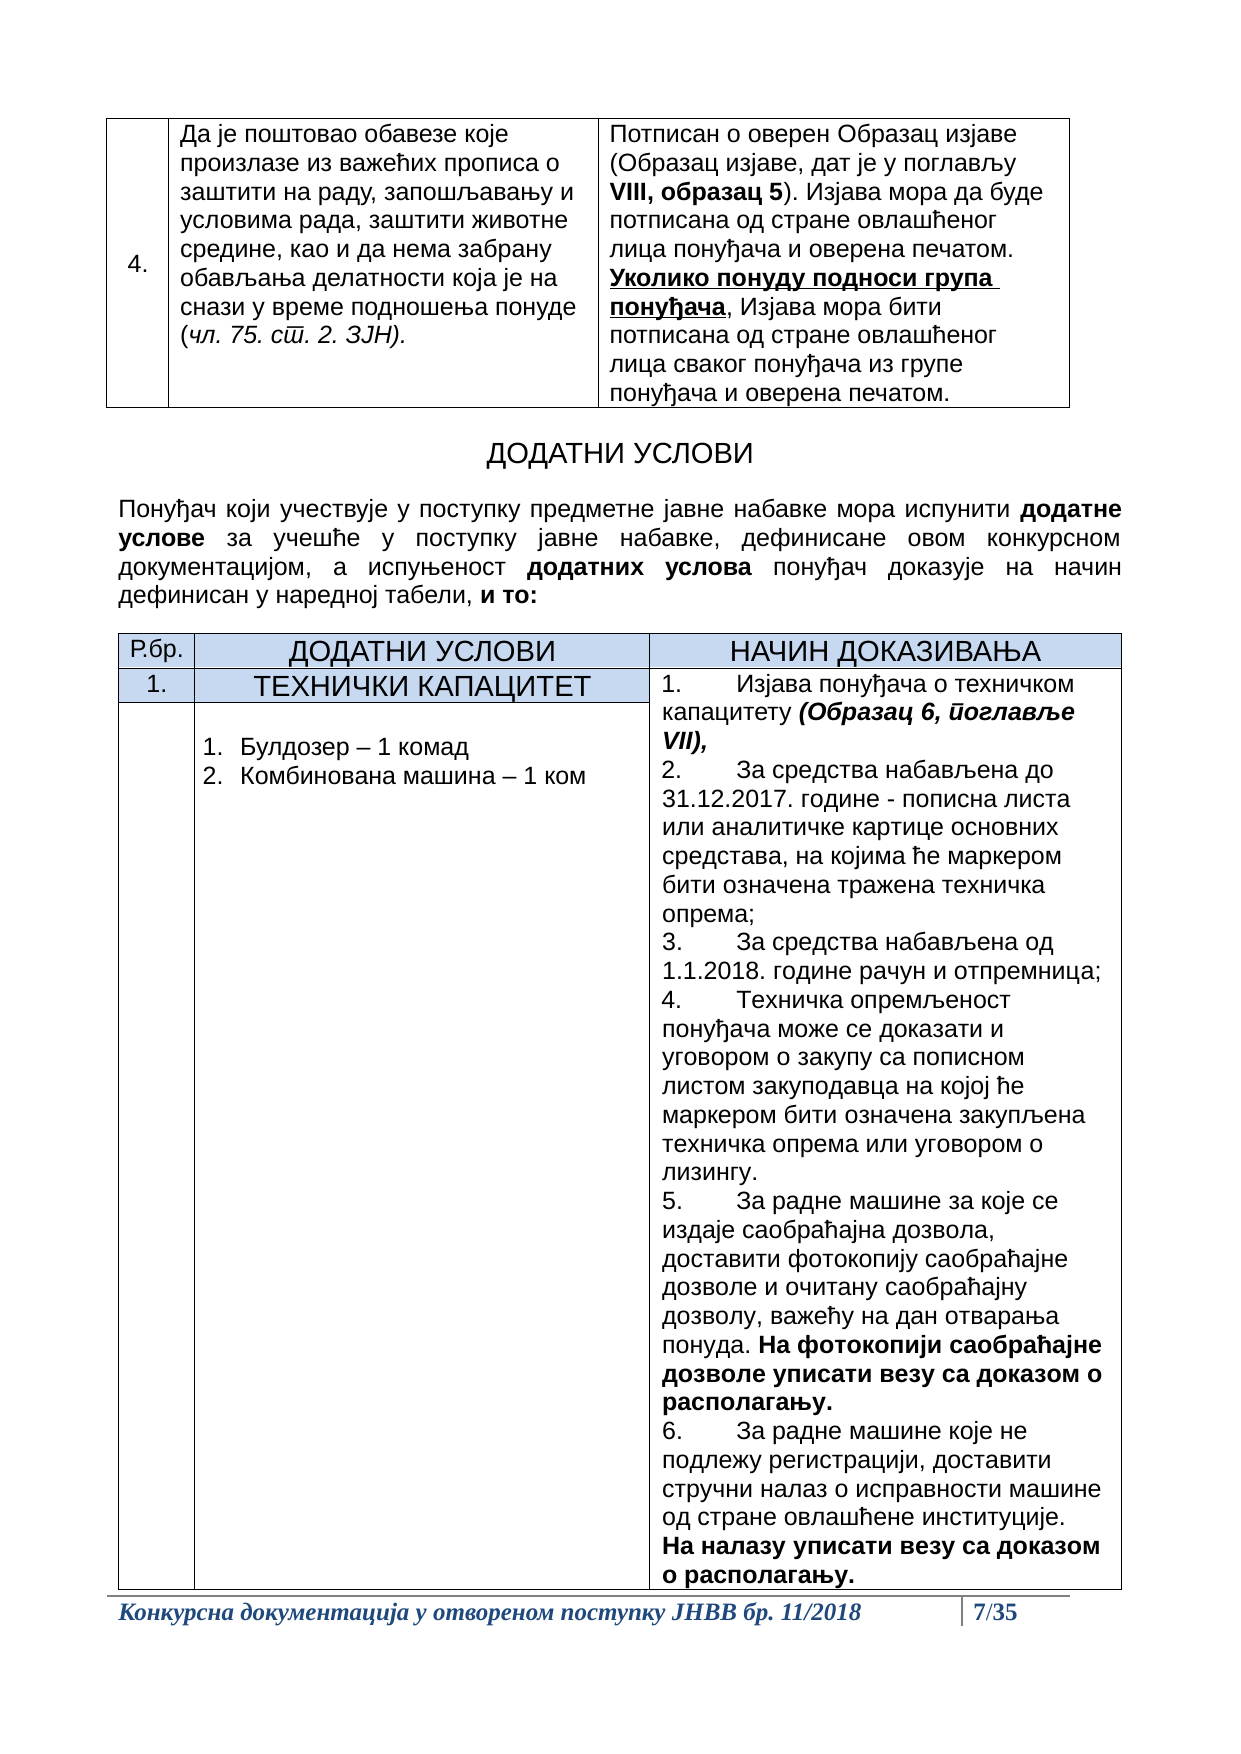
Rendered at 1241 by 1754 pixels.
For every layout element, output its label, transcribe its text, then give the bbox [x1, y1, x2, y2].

table_cell [119, 703, 194, 1588]
table_cell 1. [119, 669, 194, 702]
table_cell Потписан о оверен Oбразац изјаве (Образац изјаве, дат је у поглављу VIII, образац 5). Изјава мора да буде потписана од стране овлашћеног лица понуђача и оверена печатом. Уколико понуду подноси група понуђача, Изјава мора бити потписана од стране овлашћеног лица сваког понуђача из групе понуђача и оверена печатом. [599, 119, 1069, 407]
table_cell 4. [107, 119, 168, 407]
table_header ДОДАТНИ УСЛОВИ [195, 634, 649, 667]
table_cell Булдозер – 1 комад Комбинована машина – 1 ком [195, 703, 649, 1588]
table_header Р.бр. [119, 634, 194, 667]
list ДОДАТНИ УСЛОВИ [118, 436, 1122, 470]
table_cell ТЕХНИЧКИ КАПАЦИТЕТ [195, 669, 649, 702]
table_cell Да је поштовао обавезе које произлазе из важећих прописа о заштити на раду, запошљавању и условима рада, заштити животне средине, као и да нема забрану обављања делатности која је на снази у време подношења понуде (чл. 75. ст. 2. ЗЈН). [169, 119, 598, 407]
table_cell Изјава понуђача о техничком капацитету (Образац 6, поглавље VII), За средства набављена до 31.12.2017. године - пописна листа или аналитичке картице основних средстава, на којима ће маркером бити означена тражена техничка опрема; За средства набављена од 1.1.2018. године рачун и отпремницa; Техничка опремљеност понуђача може се доказати и уговором о закупу са пописном листом закуподавца на којој ће маркером бити означена закупљена техничка опрема или уговором о лизингу. За радне машине за које се издаје саобраћајна дозвола, доставити фотокопију саобраћајне дозволе и очитану саобраћајну дозволу, важећу на дан отварања понуда. На фотокопији саобраћајне дозволе уписати везу са доказом о располагању. За радне машине које не подлежу регистрацији, доставити стручни налаз о исправности машине од стране овлашћене институције. На налазу уписати везу са доказом о располагању. [650, 669, 1121, 1588]
table_header НАЧИН ДОКАЗИВАЊА [650, 634, 1121, 667]
list Понуђач који учествује у поступку предметне јавне набавке мора испунити додатне услове за учешће у поступку јавне набавке, дефинисане овом конкурсном документацијом, а испуњеност додатних услова понуђач доказује на начин дефинисан у наредној табели, и то: [118, 494, 1122, 609]
